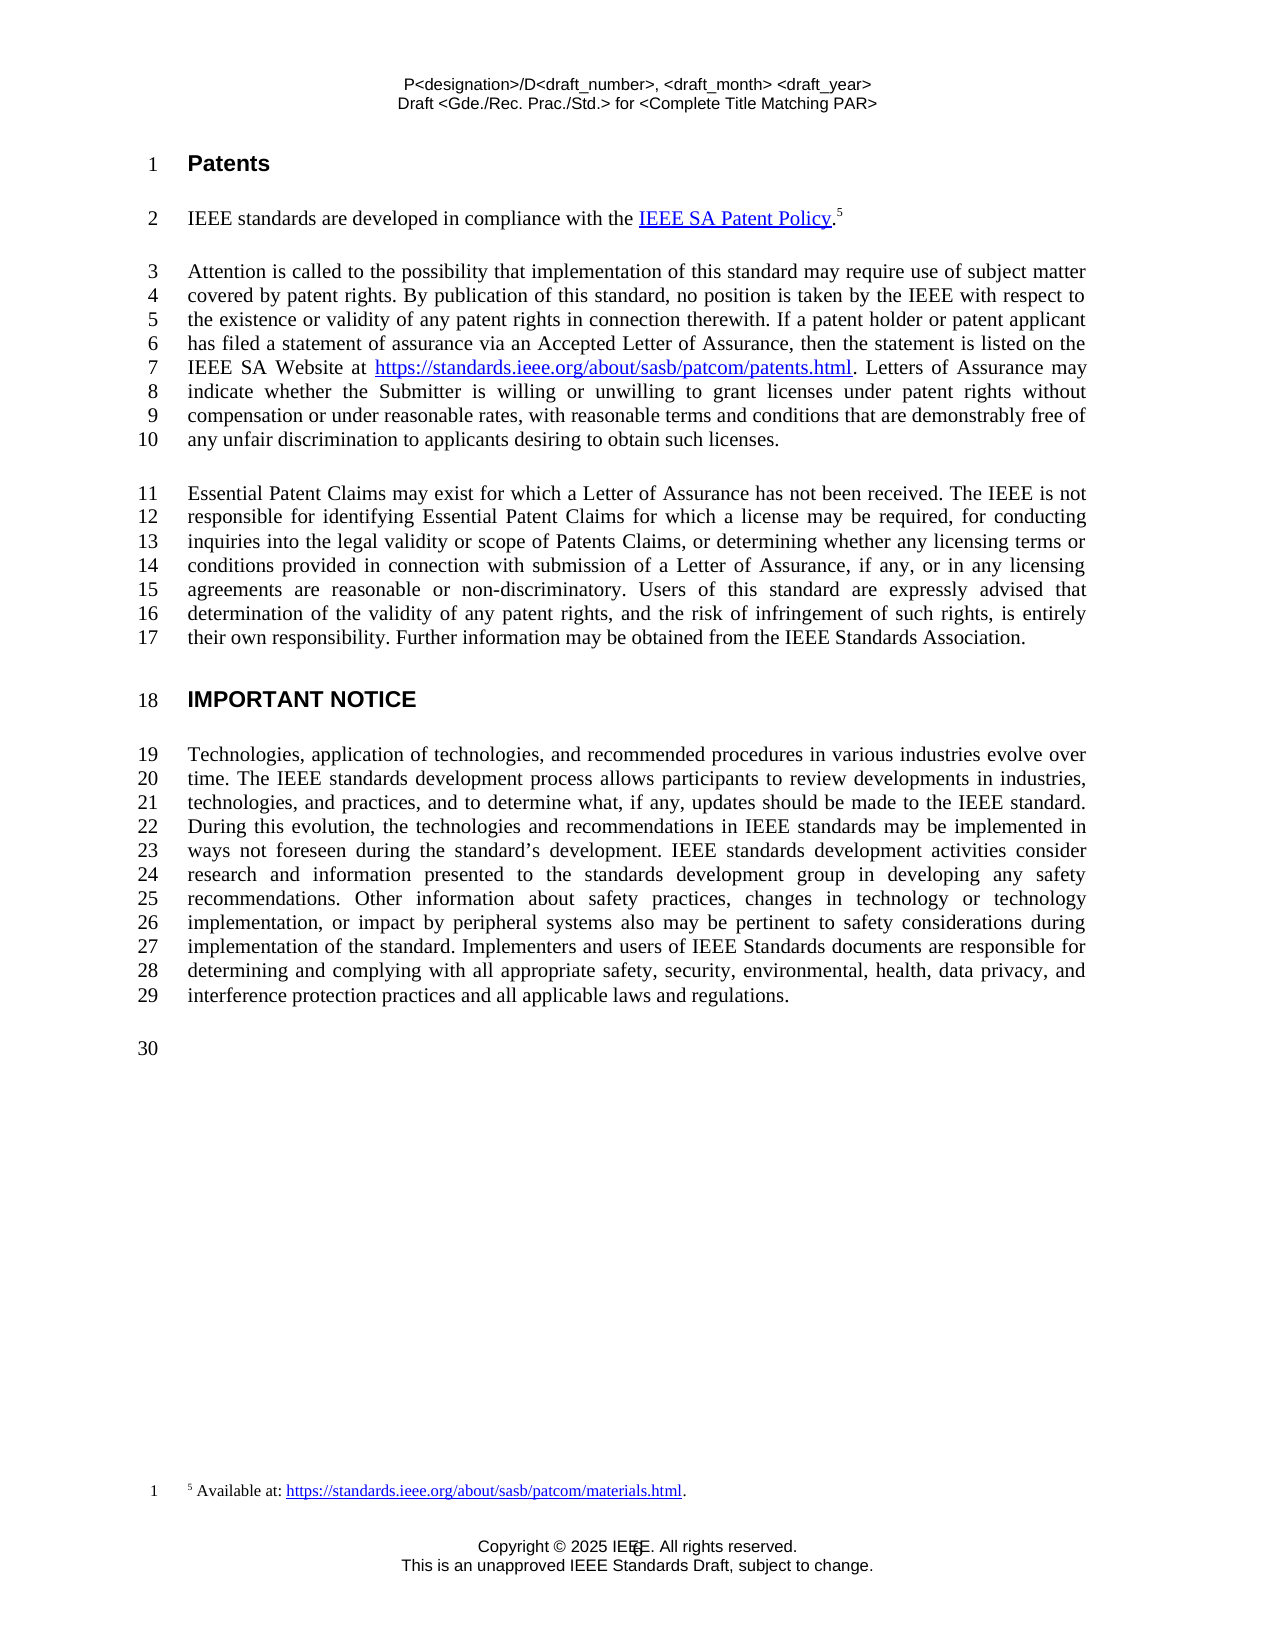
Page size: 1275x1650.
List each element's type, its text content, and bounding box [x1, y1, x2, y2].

text Patents [187, 150, 1087, 176]
text IMPORTANT NOTICE [187, 686, 1087, 713]
text Essential Patent Claims may exist for which a Letter of Assurance has not been received. The IEEE is not responsible for identifying Essential Patent Claims for which a license may be required, for conducting inquiries into the legal validity or scope of Patents Claims, or determining whether any licensing terms or conditions provided in connection with submission of a Letter of Assurance, if any, or in any licensing agreements are reasonable or non-discriminatory. Users of this standard are expressly advised that determination of the validity of any patent rights, and the risk of infringement of such rights, is entirely their own responsibility. Further information may be obtained from the IEEE Standards Association. [187, 480, 1087, 649]
text IEEE standards are developed in compliance with the IEEE SA Patent Policy. [187, 206, 1087, 229]
text Attention is called to the possibility that implementation of this standard may require use of subject matter covered by patent rights. By publication of this standard, no position is taken by the IEEE with respect to the existence or validity of any patent rights in connection therewith. If a patent holder or patent applicant has filed a statement of assurance via an Accepted Letter of Assurance, then the statement is listed on the IEEE SA Website at https://standards.ieee.org/about/sasb/patcom/patents.html. Letters of Assurance may indicate whether the Submitter is willing or unwilling to grant licenses under patent rights without compensation or under reasonable rates, with reasonable terms and conditions that are demonstrably free of any unfair discrimination to applicants desiring to obtain such licenses. [187, 259, 1087, 451]
text Technologies, application of technologies, and recommended procedures in various industries evolve over time. The IEEE standards development process allows participants to review developments in industries, technologies, and practices, and to determine what, if any, updates should be made to the IEEE standard. During this evolution, the technologies and recommendations in IEEE standards may be implemented in ways not foreseen during the standard’s development. IEEE standards development activities consider research and information presented to the standards development group in developing any safety recommendations. Other information about safety practices, changes in technology or technology implementation, or impact by peripheral systems also may be pertinent to safety considerations during implementation of the standard. Implementers and users of IEEE Standards documents are responsible for determining and complying with all appropriate safety, security, environmental, health, data privacy, and interference protection practices and all applicable laws and regulations. [187, 742, 1087, 1007]
